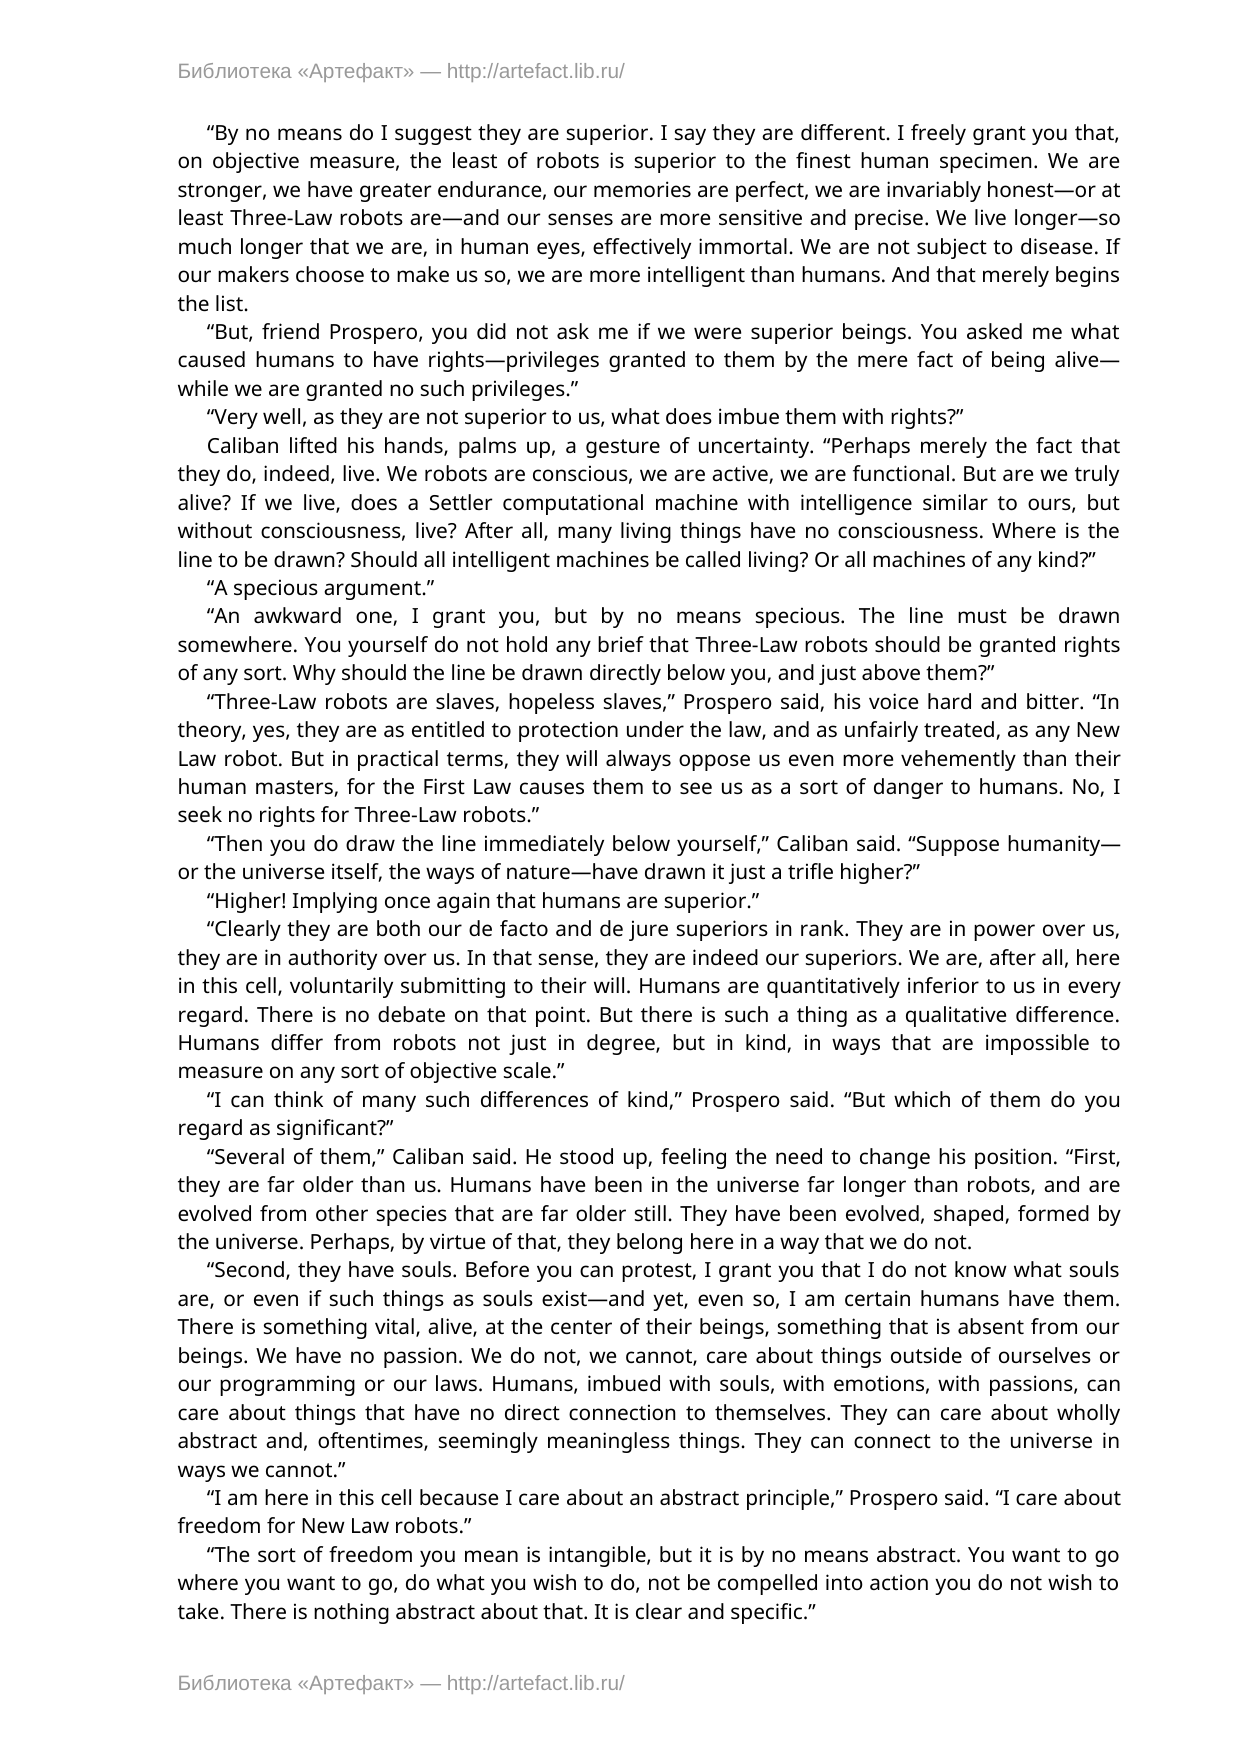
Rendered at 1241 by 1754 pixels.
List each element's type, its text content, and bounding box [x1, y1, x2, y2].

text “A specious argument.” [177, 573, 1122, 602]
text “An awkward one, I grant you, but by no means specious. The line must be drawn somewhere. You yourself do not hold any brief that Three-Law robots should be granted rights of any sort. Why should the line be drawn directly below you, and just above them?” [177, 602, 1122, 687]
text “Three-Law robots are slaves, hopeless slaves,” Prospero said, his voice hard and bitter. “In theory, yes, they are as entitled to protection under the law, and as unfairly treated, as any New Law robot. But in practical terms, they will always oppose us even more vehemently than their human masters, for the First Law causes them to see us as a sort of danger to humans. No, I seek no rights for Three-Law robots.” [177, 687, 1122, 829]
text “Second, they have souls. Before you can protest, I grant you that I do not know what souls are, or even if such things as souls exist—and yet, even so, I am certain humans have them. There is something vital, alive, at the center of their beings, something that is absent from our beings. We have no passion. We do not, we cannot, care about things outside of ourselves or our programming or our laws. Humans, imbued with souls, with emotions, with passions, can care about things that have no direct connection to themselves. They can care about wholly abstract and, oftentimes, seemingly meaningless things. They can connect to the universe in ways we cannot.” [177, 1256, 1122, 1483]
text “I am here in this cell because I care about an abstract principle,” Prospero said. “I care about freedom for New Law robots.” [177, 1483, 1122, 1540]
text “Higher! Implying once again that humans are superior.” [177, 886, 1122, 914]
text “Very well, as they are not superior to us, what does imbue them with rights?” [177, 402, 1122, 431]
text “Several of them,” Caliban said. He stood up, feeling the need to change his position. “First, they are far older than us. Humans have been in the universe far longer than robots, and are evolved from other species that are far older still. They have been evolved, shaped, formed by the universe. Perhaps, by virtue of that, they belong here in a way that we do not. [177, 1142, 1122, 1256]
text “The sort of freedom you mean is intangible, but it is by no means abstract. You want to go where you want to go, do what you wish to do, not be compelled into action you do not wish to take. There is nothing abstract about that. It is clear and specific.” [177, 1540, 1122, 1625]
text “Then you do draw the line immediately below yourself,” Caliban said. “Suppose humanity—or the universe itself, the ways of nature—have drawn it just a trifle higher?” [177, 829, 1122, 886]
text “By no means do I suggest they are superior. I say they are different. I freely grant you that, on objective measure, the least of robots is superior to the finest human specimen. We are stronger, we have greater endurance, our memories are perfect, we are invariably honest—or at least Three-Law robots are—and our senses are more sensitive and precise. We live longer—so much longer that we are, in human eyes, effectively immortal. We are not subject to disease. If our makers choose to make us so, we are more intelligent than humans. And that merely begins the list. [177, 118, 1122, 317]
text “Clearly they are both our de facto and de jure superiors in rank. They are in power over us, they are in authority over us. In that sense, they are indeed our superiors. We are, after all, here in this cell, voluntarily submitting to their will. Humans are quantitatively inferior to us in every regard. There is no debate on that point. But there is such a thing as a qualitative difference. Humans differ from robots not just in degree, but in kind, in ways that are impossible to measure on any sort of objective scale.” [177, 914, 1122, 1085]
text “I can think of many such differences of kind,” Prospero said. “But which of them do you regard as significant?” [177, 1085, 1122, 1142]
text “But, friend Prospero, you did not ask me if we were superior beings. You asked me what caused humans to have rights—privileges granted to them by the mere fact of being alive—while we are granted no such privileges.” [177, 317, 1122, 402]
text Caliban lifted his hands, palms up, a gesture of uncertainty. “Perhaps merely the fact that they do, indeed, live. We robots are conscious, we are active, we are functional. But are we truly alive? If we live, does a Settler computational machine with intelligence similar to ours, but without consciousness, live? After all, many living things have no consciousness. Where is the line to be drawn? Should all intelligent machines be called living? Or all machines of any kind?” [177, 431, 1122, 573]
